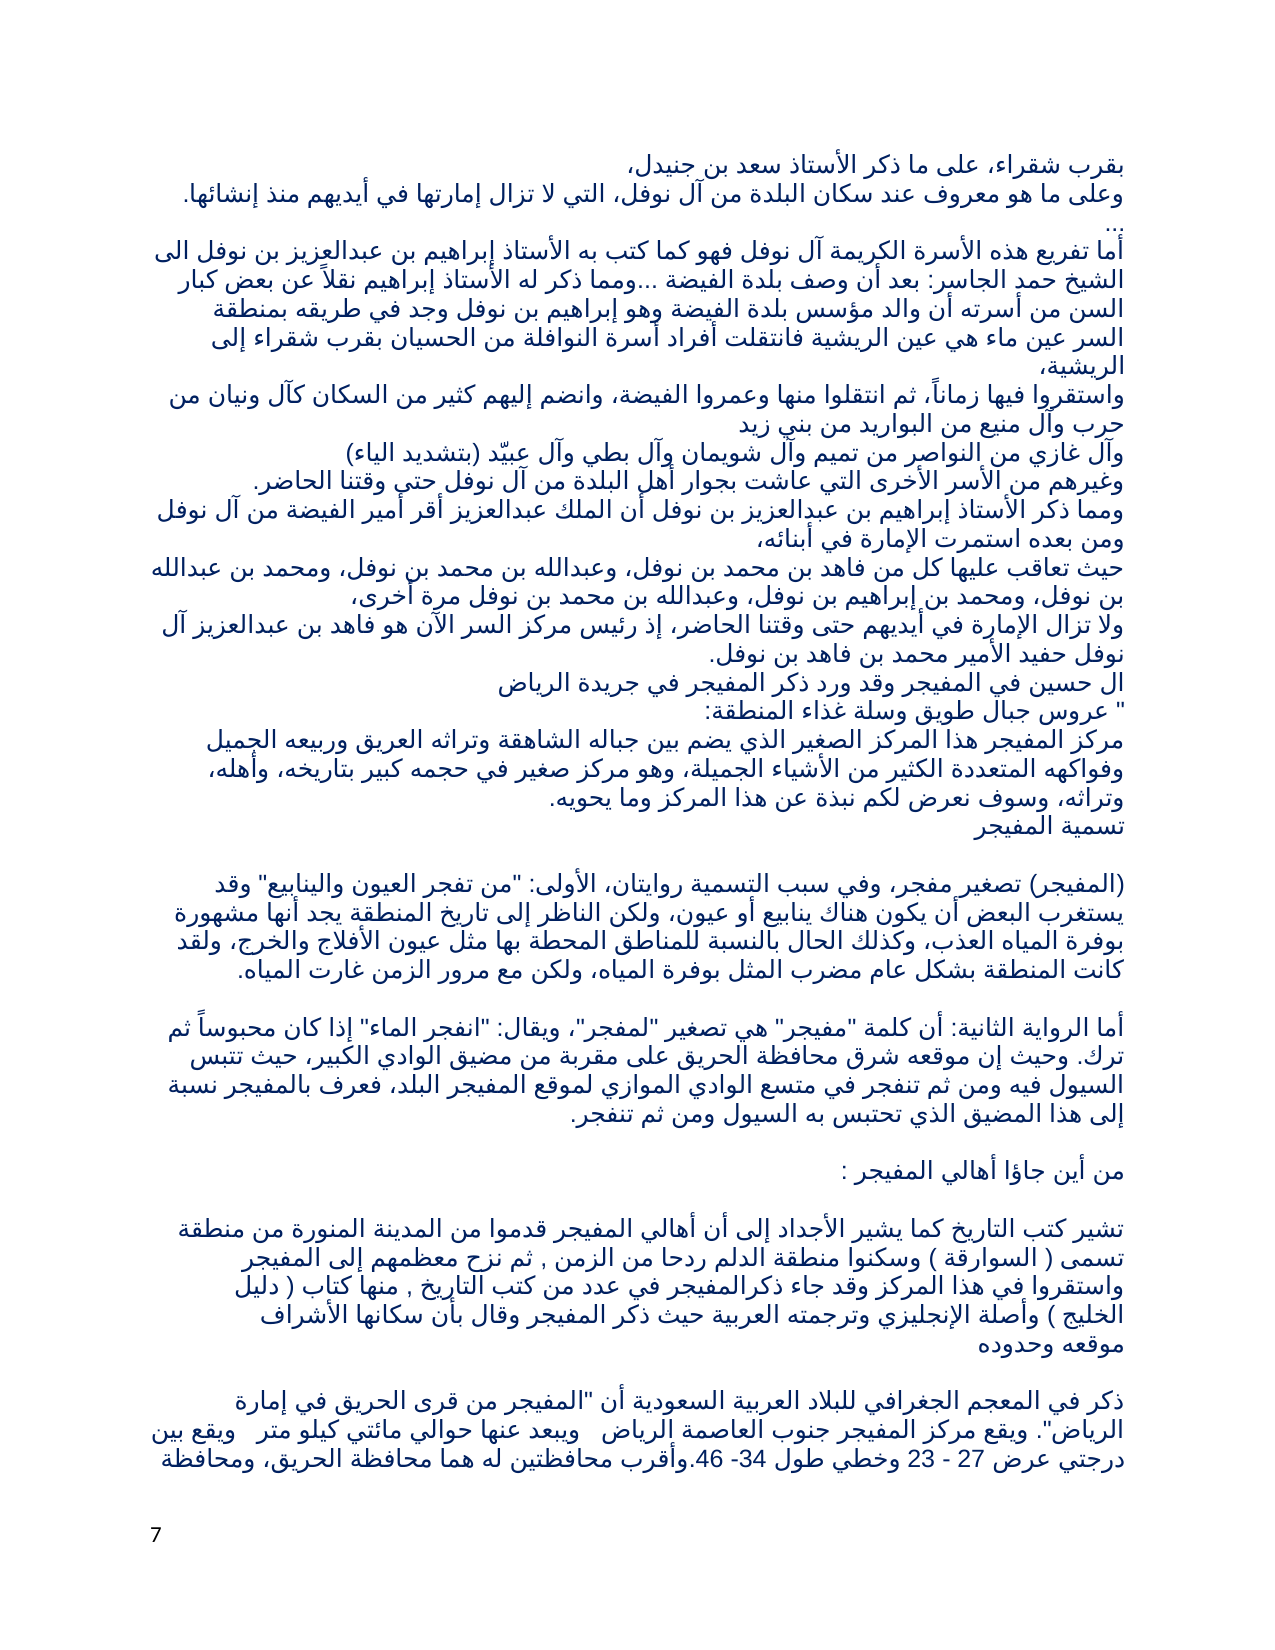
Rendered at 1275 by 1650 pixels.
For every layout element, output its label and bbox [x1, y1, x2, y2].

text [150, 150, 1125, 1472]
